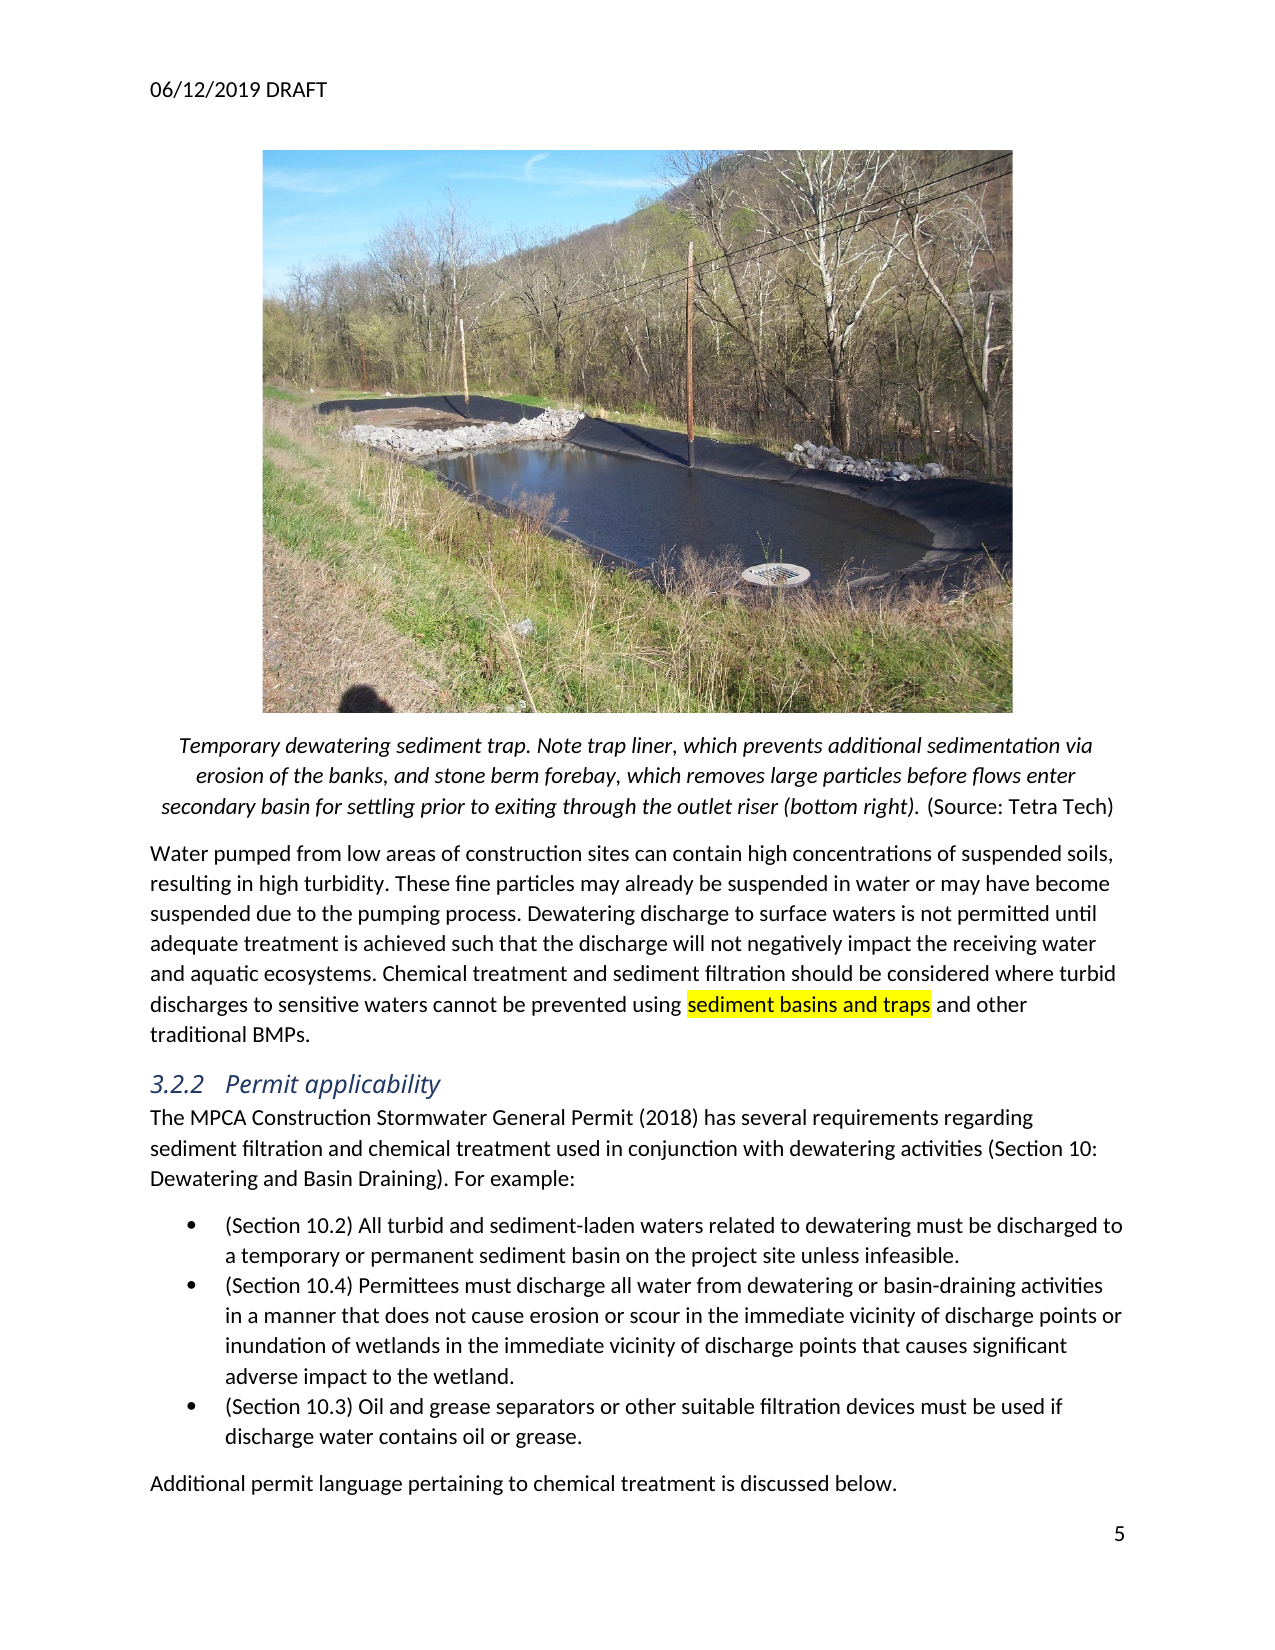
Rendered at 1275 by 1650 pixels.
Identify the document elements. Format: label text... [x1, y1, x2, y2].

text Temporary dewatering sediment trap. Note trap liner, which prevents additional sedimentation via erosion of the banks, and stone berm forebay, which removes large particles before flows enter secondary basin for settling prior to exiting through the outlet riser (bottom right). (Source: Tetra Tech) [150, 731, 1125, 820]
subtitle Permit applicability [150, 1067, 1125, 1101]
text Additional permit language pertaining to chemical treatment is discussed below. [150, 1469, 1125, 1497]
list (Section 10.3) Oil and grease separators or other suitable filtration devices must be used if discharge water contains oil or grease. [187, 1392, 1125, 1450]
text Water pumped from low areas of construction sites can contain high concentrations of suspended soils, resulting in high turbidity. These fine particles may already be suspended in water or may have become suspended due to the pumping process. Dewatering discharge to surface waters is not permitted until adequate treatment is achieved such that the discharge will not negatively impact the receiving water and aquatic ecosystems. Chemical treatment and sediment filtration should be considered where turbid discharges to sensitive waters cannot be prevented using sediment basins and traps and other traditional BMPs. [150, 839, 1125, 1048]
picture [262, 150, 1013, 713]
list (Section 10.4) Permittees must discharge all water from dewatering or basin-draining activities in a manner that does not cause erosion or scour in the immediate vicinity of discharge points or inundation of wetlands in the immediate vicinity of discharge points that causes significant adverse impact to the wetland. [187, 1271, 1125, 1390]
list (Section 10.2) All turbid and sediment-laden waters related to dewatering must be discharged to a temporary or permanent sediment basin on the project site unless infeasible. [187, 1211, 1125, 1269]
text The MPCA Construction Stormwater General Permit (2018) has several requirements regarding sediment filtration and chemical treatment used in conjunction with dewatering activities (Section 10: Dewatering and Basin Draining). For example: [150, 1103, 1125, 1192]
